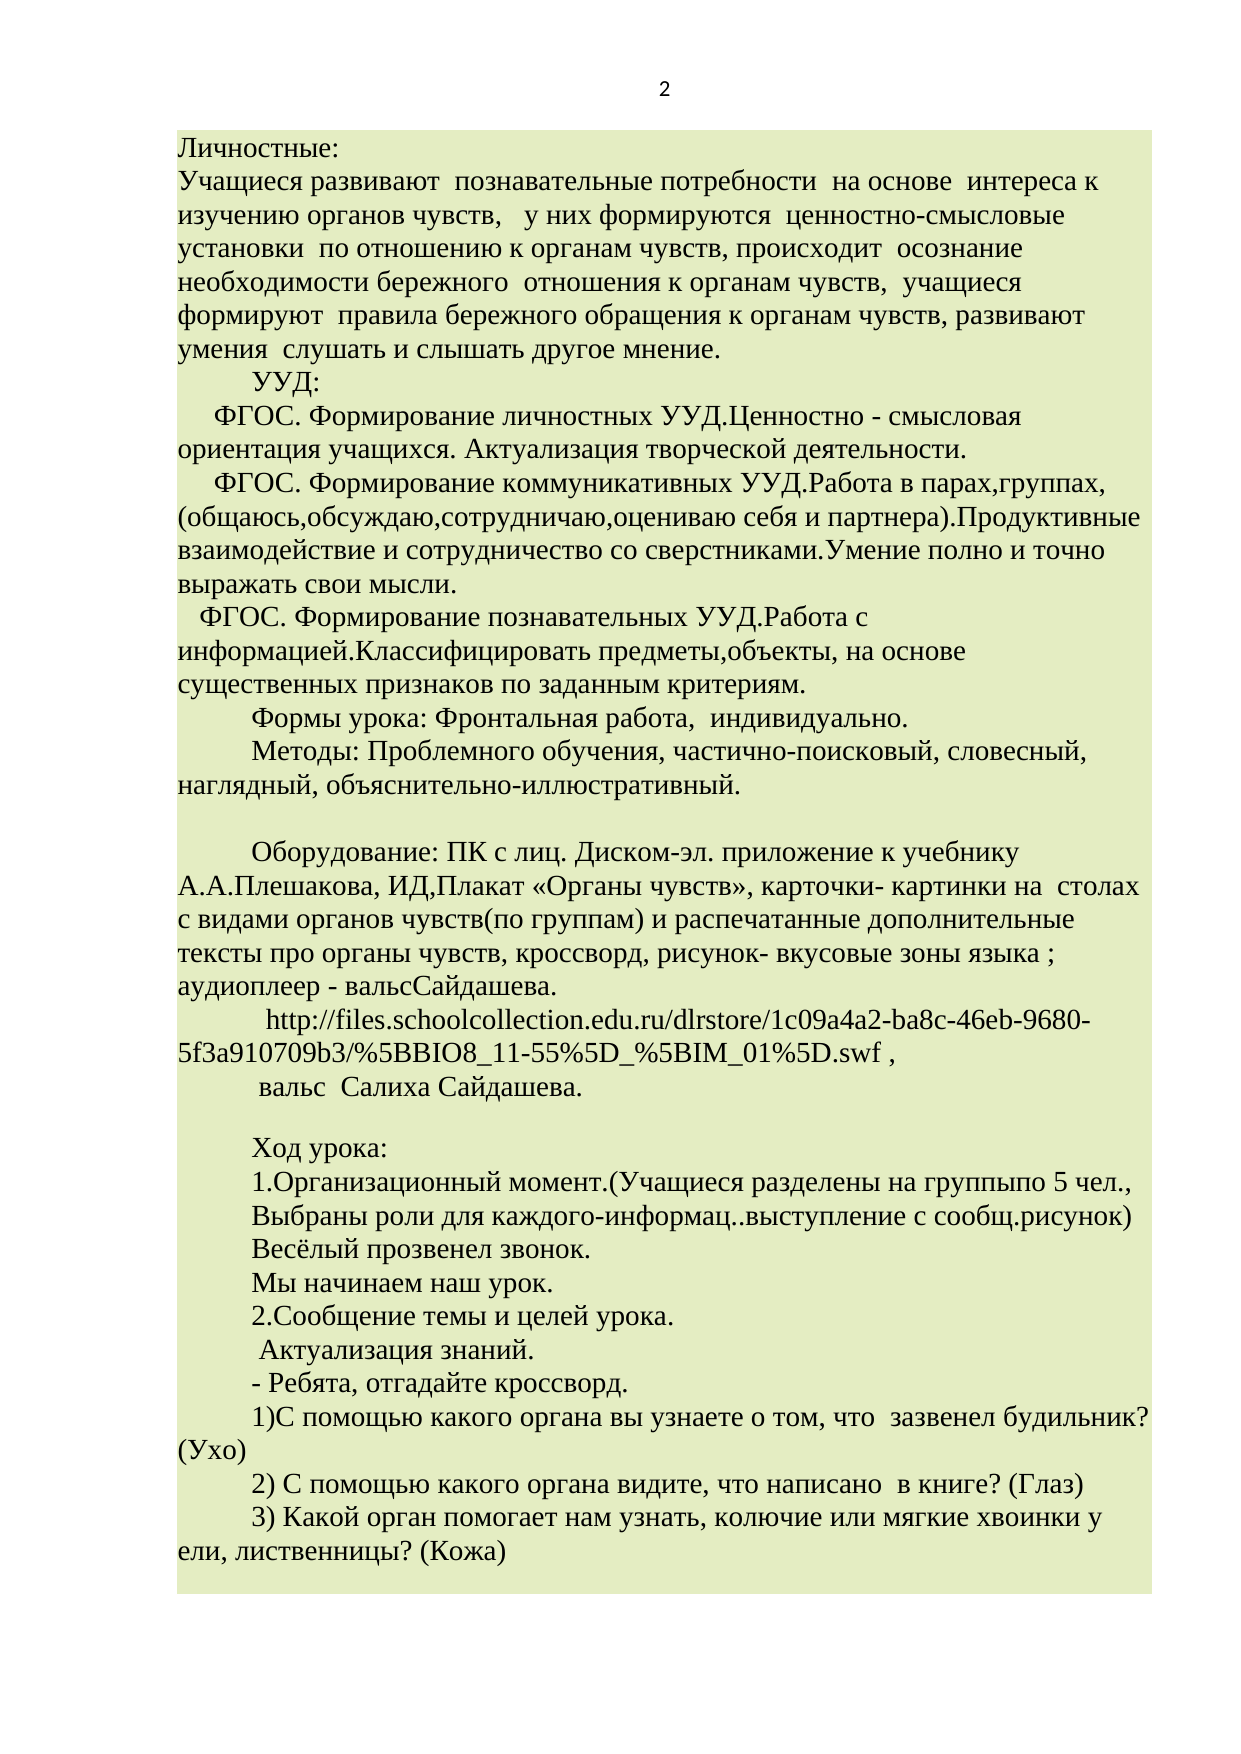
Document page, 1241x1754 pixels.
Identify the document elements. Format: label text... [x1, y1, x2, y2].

text 1.Организационный момент.(Учащиеся разделены на группыпо 5 чел., [177, 1164, 1152, 1198]
text Мы начинаем наш урок. [177, 1265, 1152, 1298]
text 1)С помощью какого органа вы узнаете о том, что зазвенел будильник? (Ухо) [177, 1399, 1152, 1466]
text - Ребята, отгадайте кроссворд. [177, 1365, 1152, 1399]
text вальс Салиха Сайдашева. [177, 1069, 1152, 1102]
text Личностные: [177, 130, 1152, 163]
text Весёлый прозвенел звонок. [177, 1231, 1152, 1265]
text Оборудование: ПК с лиц. Диском-эл. приложение к учебнику А.А.Плешакова, ИД,Плакат «Органы чувств», карточки- картинки на столах с видами органов чувств(по группам) и распечатанные дополнительные тексты про органы чувств, кроссворд, рисунок- вкусовые зоны языка ; аудиоплеер - вальсСайдашева. [177, 834, 1152, 1002]
text http://files.schoolcollection.edu.ru/dlrstore/1c09a4a2-ba8c-46eb-9680-5f3a910709b3/%5BBIO8_11-55%5D_%5BIM_01%5D.swf , [177, 1002, 1152, 1069]
text УУД: [177, 364, 1152, 398]
text Формы урока: Фронтальная работа, индивидуально. [177, 700, 1152, 733]
text Актуализация знаний. [177, 1332, 1152, 1365]
text 2) С помощью какого органа видите, что написано в книге? (Глаз) [177, 1466, 1152, 1499]
text ФГОС. Формирование коммуникативных УУД.Работа в парах,группах,(общаюсь,обсуждаю,сотрудничаю,оцениваю себя и партнера).Продуктивные взаимодействие и сотрудничество со сверстниками.Умение полно и точно выражать свои мысли. [177, 465, 1152, 599]
text Выбраны роли для каждого-информац..выступление с сообщ.рисунок) [177, 1198, 1152, 1231]
text 2.Сообщение темы и целей урока. [177, 1298, 1152, 1332]
text Учащиеся развивают познавательные потребности на основе интереса к изучению органов чувств, у них формируются ценностно-смысловые установки по отношению к органам чувств, происходит осознание необходимости бережного отношения к органам чувств, учащиеся формируют правила бережного обращения к органам чувств, развивают умения слушать и слышать другое мнение. [177, 163, 1152, 364]
text ФГОС. Формирование познавательных УУД.Работа с информацией.Классифицировать предметы,объекты, на основе существенных признаков по заданным критериям. [177, 599, 1152, 700]
text ФГОС. Формирование личностных УУД.Ценностно - смысловая ориентация учащихся. Актуализация творческой деятельности. [177, 398, 1152, 465]
text Методы: Проблемного обучения, частично-поисковый, словесный, наглядный, объяснительно-иллюстративный. [177, 733, 1152, 801]
text Ход урока: [177, 1131, 1152, 1164]
text 3) Какой орган помогает нам узнать, колючие или мягкие хвоинки у ели, лиственницы? (Кожа) [177, 1499, 1152, 1567]
